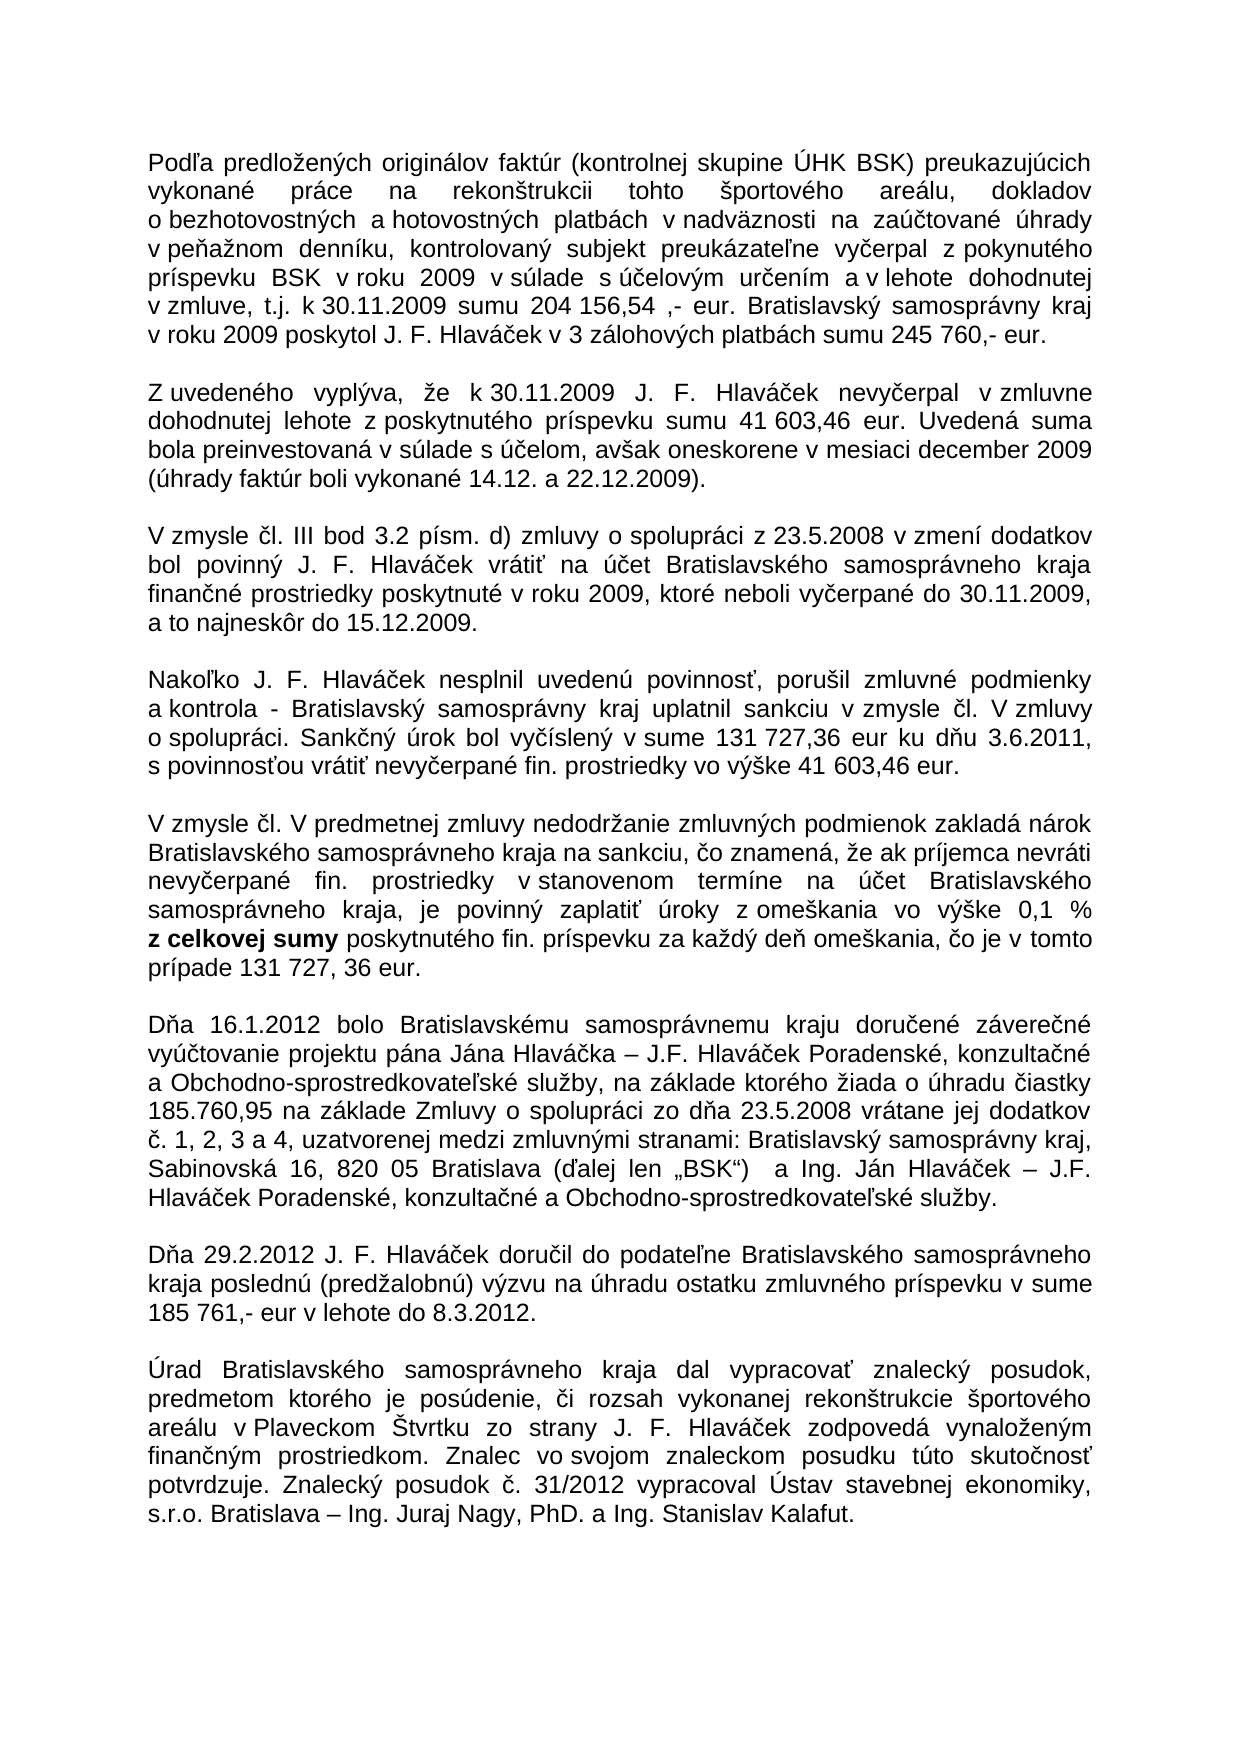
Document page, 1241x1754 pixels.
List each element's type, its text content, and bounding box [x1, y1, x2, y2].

text Podľa predložených originálov faktúr (kontrolnej skupine ÚHK BSK) preukazujúcich vykonané práce na rekonštrukcii tohto športového areálu, dokladov o bezhotovostných a hotovostných platbách v nadväznosti na zaúčtované úhrady v peňažnom denníku, kontrolovaný subjekt preukázateľne vyčerpal z pokynutého príspevku BSK v roku 2009 v súlade s účelovým určením a v lehote dohodnutej v zmluve, t.j. k 30.11.2009 sumu 204 156,54 ,- eur. Bratislavský samosprávny kraj v roku 2009 poskytol J. F. Hlaváček v 3 zálohových platbách sumu 245 760,- eur. [148, 148, 1093, 349]
text Úrad Bratislavského samosprávneho kraja dal vypracovať znalecký posudok, predmetom ktorého je posúdenie, či rozsah vykonanej rekonštrukcie športového areálu v Plaveckom Štvrtku zo strany J. F. Hlaváček zodpovedá vynaloženým finančným prostriedkom. Znalec vo svojom znaleckom posudku túto skutočnosť potvrdzuje. Znalecký posudok č. 31/2012 vypracoval Ústav stavebnej ekonomiky, s.r.o. Bratislava – Ing. Juraj Nagy, PhD. a Ing. Stanislav Kalafut. [148, 1355, 1093, 1528]
text Dňa 16.1.2012 bolo Bratislavskému samosprávnemu kraju doručené záverečné vyúčtovanie projektu pána Jána Hlaváčka – J.F. Hlaváček Poradenské, konzultačné a Obchodno-sprostredkovateľské služby, na základe ktorého žiada o úhradu čiastky 185.760,95 na základe Zmluvy o spolupráci zo dňa 23.5.2008 vrátane jej dodatkov č. 1, 2, 3 a 4, uzatvorenej medzi zmluvnými stranami: Bratislavský samosprávny kraj, Sabinovská 16, 820 05 Bratislava (ďalej len „BSK“) a Ing. Ján Hlaváček – J.F. Hlaváček Poradenské, konzultačné a Obchodno-sprostredkovateľské služby. [148, 1010, 1093, 1211]
text V zmysle čl. V predmetnej zmluvy nedodržanie zmluvných podmienok zakladá nárok Bratislavského samosprávneho kraja na sankciu, čo znamená, že ak príjemca nevráti nevyčerpané fin. prostriedky v stanovenom termíne na účet Bratislavského samosprávneho kraja, je povinný zaplatiť úroky z omeškania vo výške 0,1 % z celkovej sumy poskytnutého fin. príspevku za každý deň omeškania, čo je v tomto prípade 131 727, 36 eur. [148, 809, 1093, 981]
text V zmysle čl. III bod 3.2 písm. d) zmluvy o spolupráci z 23.5.2008 v zmení dodatkov bol povinný J. F. Hlaváček vrátiť na účet Bratislavského samosprávneho kraja finančné prostriedky poskytnuté v roku 2009, ktoré neboli vyčerpané do 30.11.2009, a to najneskôr do 15.12.2009. [148, 521, 1093, 636]
text Nakoľko J. F. Hlaváček nesplnil uvedenú povinnosť, porušil zmluvné podmienky a kontrola - Bratislavský samosprávny kraj uplatnil sankciu v zmysle čl. V zmluvy o spolupráci. Sankčný úrok bol vyčíslený v sume 131 727,36 eur ku dňu 3.6.2011, s povinnosťou vrátiť nevyčerpané fin. prostriedky vo výške 41 603,46 eur. [148, 665, 1093, 780]
text Z uvedeného vyplýva, že k 30.11.2009 J. F. Hlaváček nevyčerpal v zmluvne dohodnutej lehote z poskytnutého príspevku sumu 41 603,46 eur. Uvedená suma bola preinvestovaná v súlade s účelom, avšak oneskorene v mesiaci december 2009 (úhrady faktúr boli vykonané 14.12. a 22.12.2009). [148, 378, 1093, 493]
text Dňa 29.2.2012 J. F. Hlaváček doručil do podateľne Bratislavského samosprávneho kraja poslednú (predžalobnú) výzvu na úhradu ostatku zmluvného príspevku v sume 185 761,- eur v lehote do 8.3.2012. [148, 1240, 1093, 1326]
